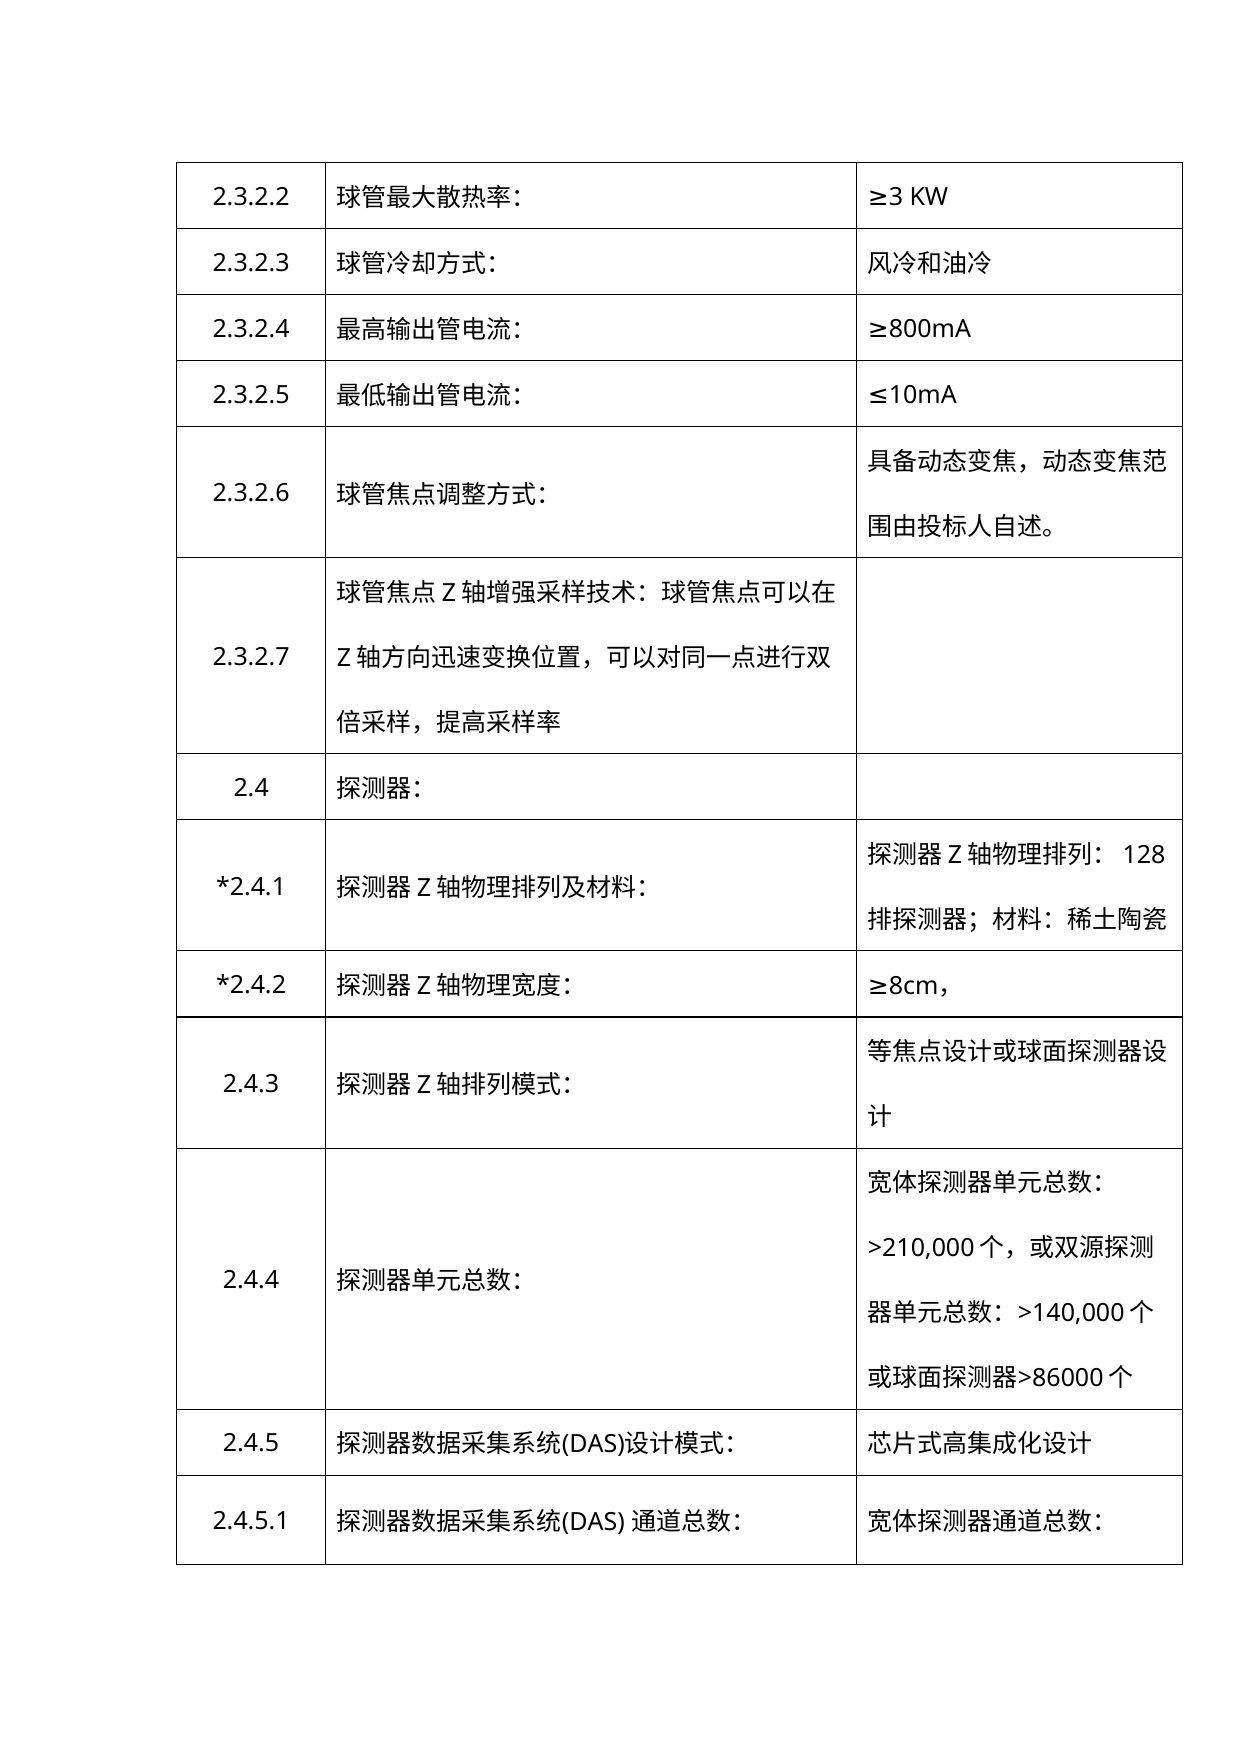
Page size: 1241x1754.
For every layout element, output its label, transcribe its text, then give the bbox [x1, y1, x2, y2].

table_cell 球管焦点调整方式： [326, 427, 856, 557]
table_cell 2.3.2.3 [177, 229, 325, 294]
table_cell 等焦点设计或球面探测器设计 [857, 1018, 1182, 1147]
table_cell 探测器数据采集系统(DAS)设计模式： [326, 1410, 856, 1474]
table_cell 2.4.3 [177, 1018, 325, 1147]
table_cell 最低输出管电流： [326, 361, 856, 426]
table_cell *2.4.2 [177, 951, 325, 1016]
table_cell 球管冷却方式： [326, 229, 856, 294]
table_cell [857, 558, 1182, 753]
table_cell ≤10mA [857, 361, 1182, 426]
table_cell 2.3.2.6 [177, 427, 325, 557]
table_cell 2.3.2.5 [177, 361, 325, 426]
table_cell 2.4.5 [177, 1410, 325, 1474]
table_cell 探测器Z轴物理排列： 128排探测器；材料：稀土陶瓷 [857, 820, 1182, 950]
table_cell 探测器Z轴物理宽度： [326, 951, 856, 1016]
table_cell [857, 1476, 1182, 1563]
table_cell *2.4.1 [177, 820, 325, 950]
table_cell 球管焦点Z轴增强采样技术：球管焦点可以在Z轴方向迅速变换位置，可以对同一点进行双倍采样，提高采样率 [326, 558, 856, 753]
table_cell 2.4.4 [177, 1149, 325, 1408]
table_cell 具备动态变焦，动态变焦范围由投标人自述。 [857, 427, 1182, 557]
table_cell [857, 754, 1182, 819]
table_cell 风冷和油冷 [857, 229, 1182, 294]
table_cell 2.3.2.7 [177, 558, 325, 753]
table_cell 探测器： [326, 754, 856, 819]
table_cell ≥3 KW [857, 163, 1182, 228]
table_cell ≥800mA [857, 295, 1182, 360]
table_cell ≥8cm， [857, 951, 1182, 1016]
table_cell 2.3.2.4 [177, 295, 325, 360]
table_cell 探测器Z轴排列模式： [326, 1018, 856, 1147]
table_cell 2.4 [177, 754, 325, 819]
table_cell 2.4.5.1 [177, 1476, 325, 1563]
table_cell 球管最大散热率： [326, 163, 856, 228]
table_cell 探测器Z轴物理排列及材料： [326, 820, 856, 950]
table_cell 探测器单元总数： [326, 1149, 856, 1408]
table_cell 芯片式高集成化设计 [857, 1410, 1182, 1474]
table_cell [326, 1476, 856, 1563]
table_cell 最高输出管电流： [326, 295, 856, 360]
table_cell 2.3.2.2 [177, 163, 325, 228]
table_cell 宽体探测器单元总数：>210,000个，或双源探测器单元总数：>140,000个或球面探测器>86000个 [857, 1149, 1182, 1408]
